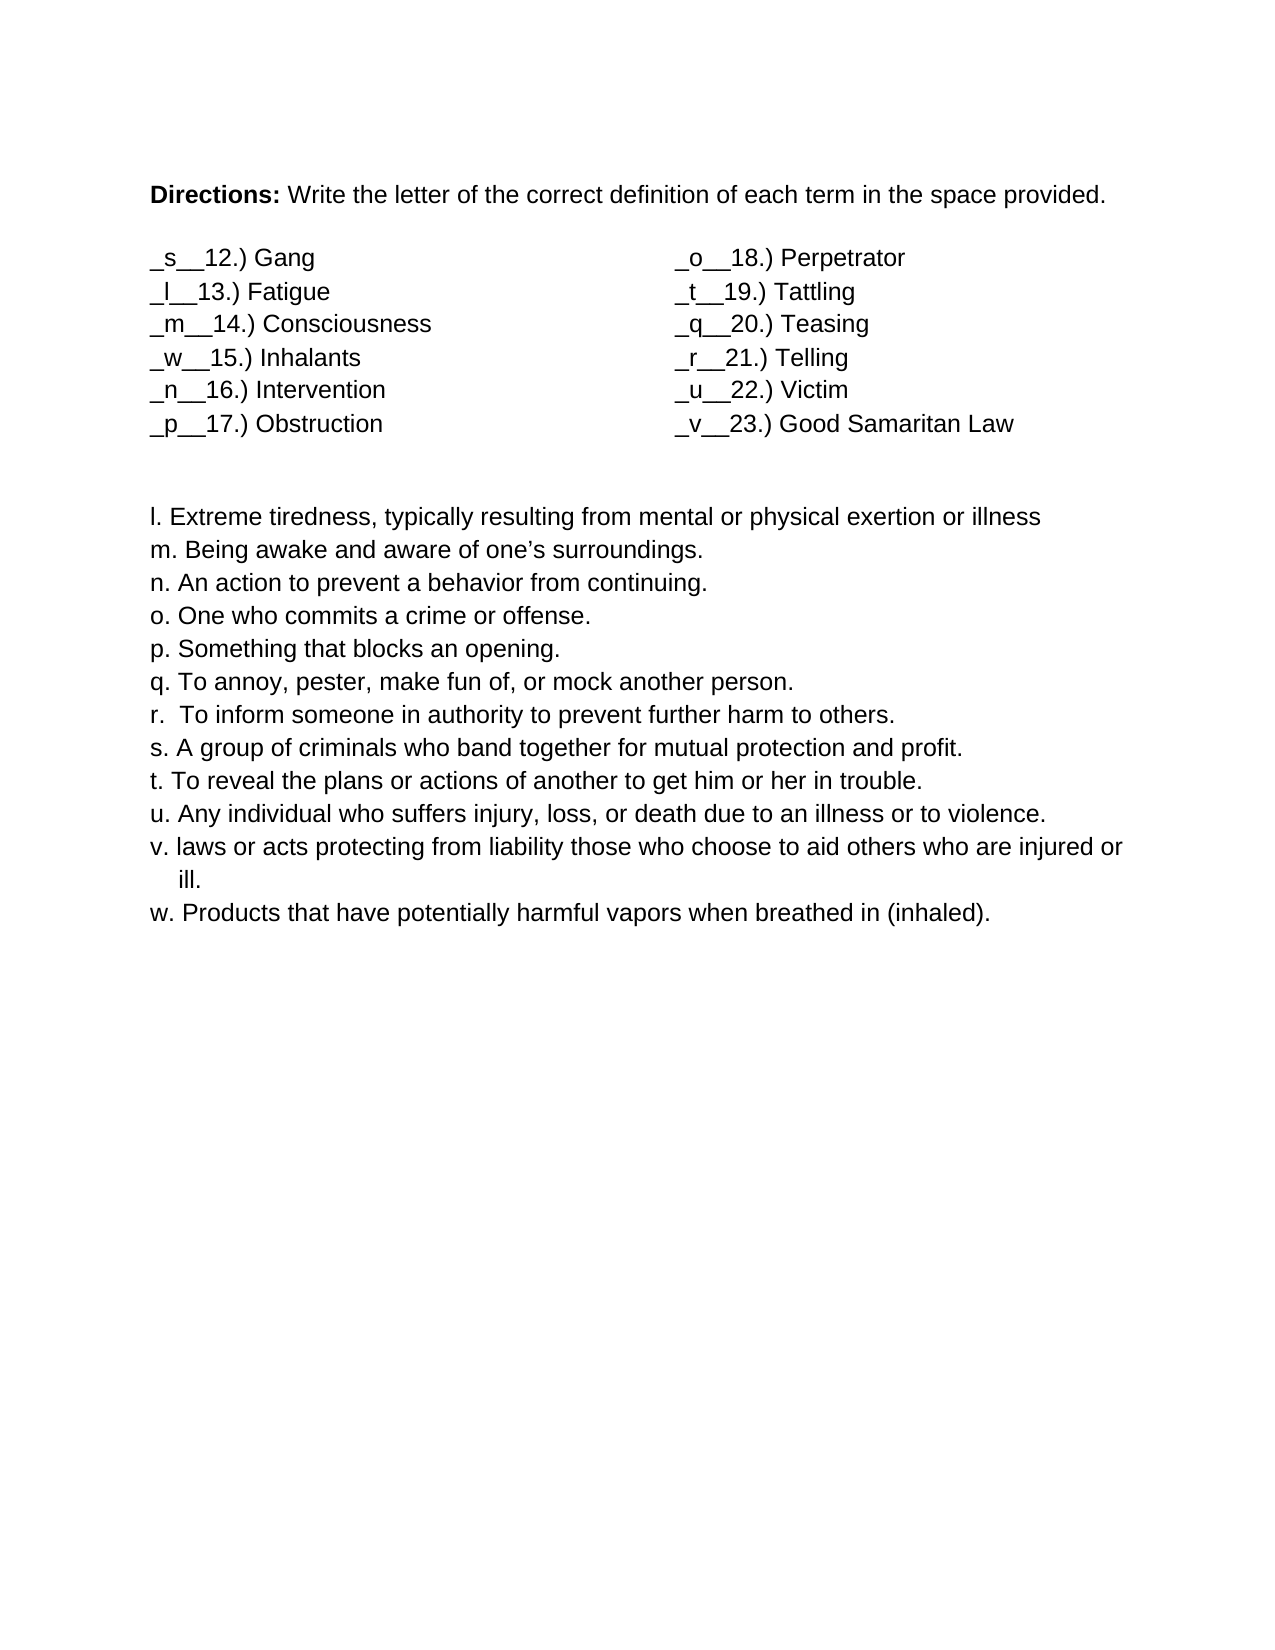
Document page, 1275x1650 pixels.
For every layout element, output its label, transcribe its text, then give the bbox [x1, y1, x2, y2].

text _m__14.) Consciousness _q__20.) Teasing [150, 309, 1125, 338]
text p. Something that blocks an opening. [150, 634, 1125, 663]
text r. To inform someone in authority to prevent further harm to others. [150, 700, 1125, 729]
text o. One who commits a crime or offense. [150, 601, 1125, 630]
text Directions: Write the letter of the correct definition of each term in the space provided. [150, 180, 1125, 209]
text v. laws or acts protecting from liability those who choose to aid others who are injured or [150, 832, 1125, 861]
text n. An action to prevent a behavior from continuing. [150, 568, 1125, 597]
text m. Being awake and aware of one’s surroundings. [150, 535, 1125, 564]
text _w__15.) Inhalants _r__21.) Telling [150, 342, 1125, 371]
text _s__12.) Gang _o__18.) Perpetrator [150, 243, 1125, 272]
text t. To reveal the plans or actions of another to get him or her in trouble. [150, 766, 1125, 795]
text w. Products that have potentially harmful vapors when breathed in (inhaled). [150, 898, 1125, 927]
text _p__17.) Obstruction _v__23.) Good Samaritan Law [150, 408, 1125, 437]
text q. To annoy, pester, make fun of, or mock another person. [150, 667, 1125, 696]
text u. Any individual who suffers injury, loss, or death due to an illness or to violence. [150, 799, 1125, 828]
text l. Extreme tiredness, typically resulting from mental or physical exertion or illness [150, 502, 1125, 531]
text ill. [178, 865, 1125, 894]
text _n__16.) Intervention _u__22.) Victim [150, 376, 1125, 404]
text s. A group of criminals who band together for mutual protection and profit. [150, 733, 1125, 762]
text _l__13.) Fatigue _t__19.) Tattling [150, 276, 1125, 305]
